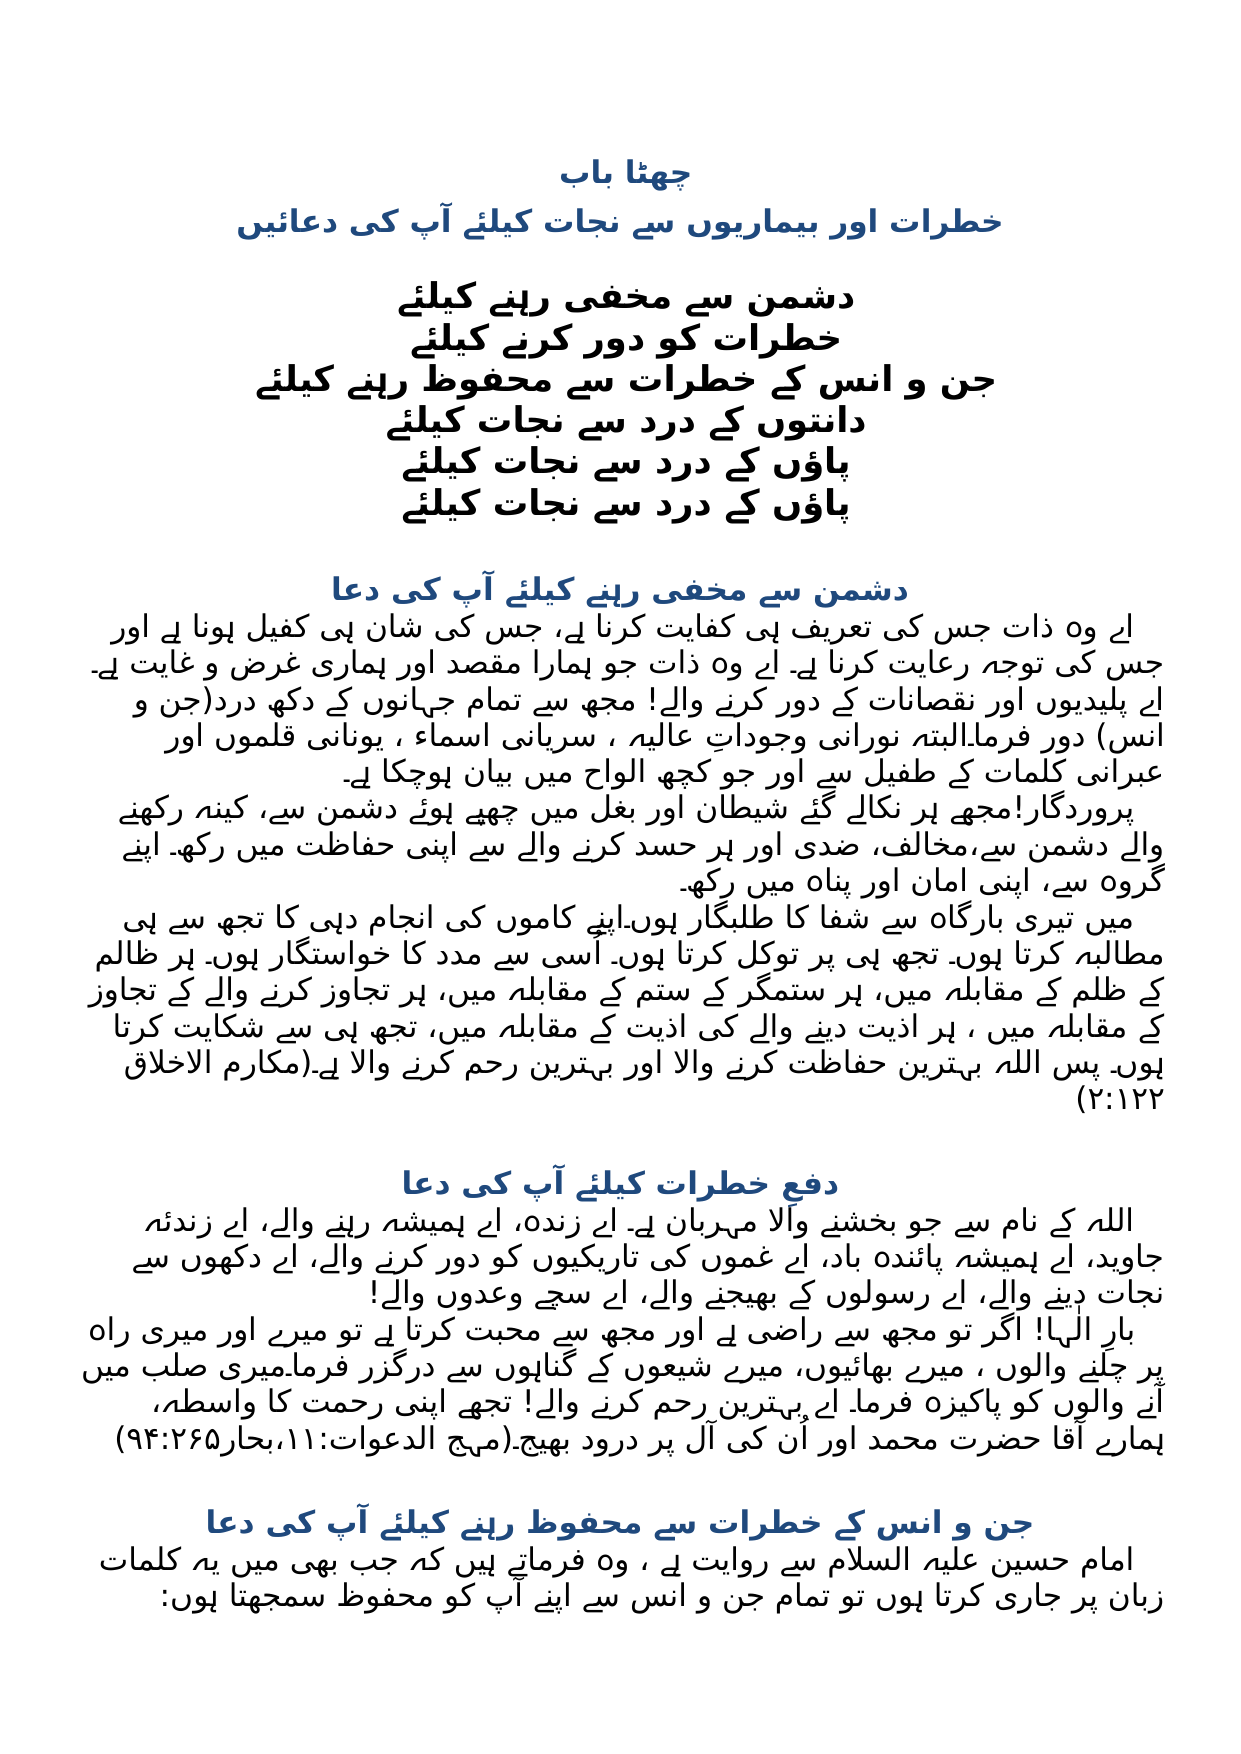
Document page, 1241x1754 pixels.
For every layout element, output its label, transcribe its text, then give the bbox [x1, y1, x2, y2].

text اے وہ ذات جس کی تعریف ہی کفایت کرنا ہے، جس کی شان ہی کفیل ہونا ہے اور جس کی توجہ رعایت کرنا ہے۔ اے وہ ذات جو ہمارا مقصد اور ہماری غرض و غایت ہے۔ اے پلیدیوں اور نقصانات کے دور کرنے والے! مجھ سے تمام جہانوں کے دکھ درد(جن و انس) دور فرما۔البتہ نورانی وجوداتِ عالیہ ، سریانی اسماء ، یونانی قلموں اور عبرانی کلمات کے طفیل سے اور جو کچھ الواح میں بیان ہوچکا ہے۔ [75, 608, 1165, 790]
text پاؤں کے درد سے نجات کیلئے [75, 441, 1165, 482]
subtitle چھٹا باب [75, 155, 1165, 191]
text امام حسین علیہ السلام سے روایت ہے ، وہ فرماتے ہیں کہ جب بھی میں یہ کلمات زبان پر جاری کرتا ہوں تو تمام جن و انس سے اپنے آپ کو محفوظ سمجھتا ہوں: [75, 1541, 1165, 1614]
text جن و انس کے خطرات سے محفوظ رہنے کیلئے [75, 358, 1165, 399]
text میں تیری بارگاہ سے شفا کا طلبگار ہوں۔اپنے کاموں کی انجام دہی کا تجھ سے ہی مطالبہ کرتا ہوں۔ تجھ ہی پر توکل کرتا ہوں۔ اُسی سے مدد کا خواستگار ہوں۔ ہر ظالم کے ظلم کے مقابلہ میں، ہر ستمگر کے ستم کے مقابلہ میں، ہر تجاوز کرنے والے کے تجاوز کے مقابلہ میں ، ہر اذیت دینے والے کی اذیت کے مقابلہ میں، تجھ ہی سے شکایت کرتا ہوں۔ پس اللہ بہترین حفاظت کرنے والا اور بہترین رحم کرنے والا ہے۔(مکارم الاخلاق۲:۱۲۲) [75, 899, 1165, 1117]
subtitle خطرات اور بیماریوں سے نجات کیلئے آپ کی دعائیں [75, 203, 1165, 240]
text خطرات کو دور کرنے کیلئے [75, 317, 1165, 358]
text بارِ الٰہا! اگر تو مجھ سے راضی ہے اور مجھ سے محبت کرتا ہے تو میرے اور میری راہ پر چلنے والوں ، میرے بھائیوں، میرے شیعوں کے گناہوں سے درگزر فرما۔میری صلب میں آنے والوں کو پاکیزہ فرما۔ اے بہترین رحم کرنے والے! تجھے اپنی رحمت کا واسطہ، ہمارے آقا حضرت محمد اور اُن کی آل پر درود بھیج۔(مہج الدعوات:۱۱،بحار۹۴:۲۶۵) [75, 1311, 1165, 1456]
subtitle دشمن سے مخفی رہنے کیلئے آپ کی دعا [75, 572, 1165, 608]
text دانتوں کے درد سے نجات کیلئے [75, 399, 1165, 441]
subtitle جن و انس کے خطرات سے محفوظ رہنے کیلئے آپ کی دعا [75, 1505, 1165, 1541]
text پاؤں کے درد سے نجات کیلئے [75, 482, 1165, 523]
text اللہ کے نام سے جو بخشنے والا مہربان ہے۔ اے زندہ، اے ہمیشہ رہنے والے، اے زندئہ جاوید، اے ہمیشہ پائندہ باد، اے غموں کی تاریکیوں کو دور کرنے والے، اے دکھوں سے نجات دینے والے، اے رسولوں کے بھیجنے والے، اے سچے وعدوں والے! [75, 1202, 1165, 1311]
subtitle دفعِ خطرات کیلئے آپ کی دعا [75, 1166, 1165, 1202]
text پروردگار!مجھے ہر نکالے گئے شیطان اور بغل میں چھپے ہوئے دشمن سے، کینہ رکھنے والے دشمن سے،مخالف، ضدی اور ہر حسد کرنے والے سے اپنی حفاظت میں رکھ۔ اپنے گروہ سے، اپنی امان اور پناہ میں رکھ۔ [75, 790, 1165, 899]
text دشمن سے مخفی رہنے کیلئے [75, 276, 1165, 317]
